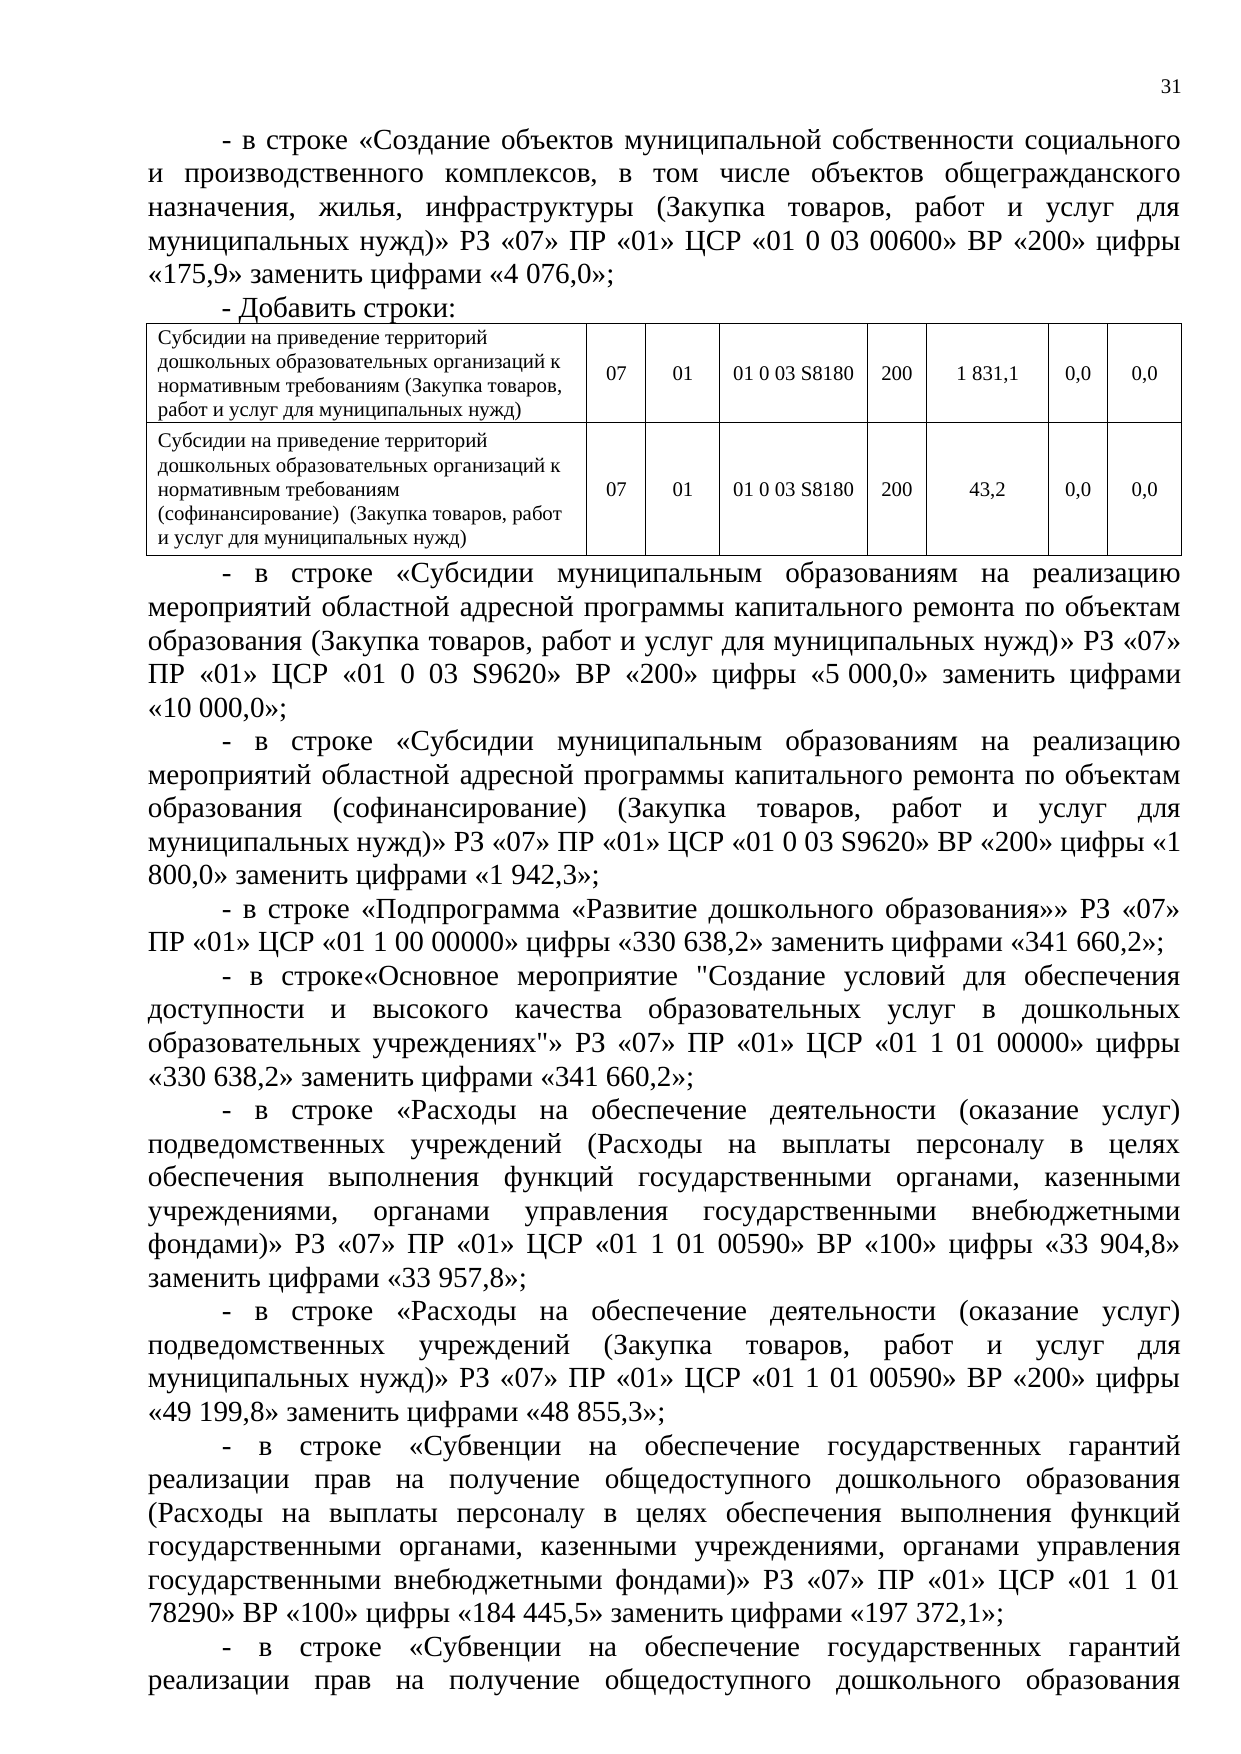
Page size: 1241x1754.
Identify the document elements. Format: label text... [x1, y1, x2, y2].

text - в строке «Создание объектов муниципальной собственности социального и производственного комплексов, в том числе объектов общегражданского назначения, жилья, инфраструктуры (Закупка товаров, работ и услуг для муниципальных нужд)» РЗ «07» ПР «01» ЦСР «01 0 03 00600» ВР «200» цифры «175,9» заменить цифрами «4 076,0»; [148, 122, 1181, 290]
table_cell 07 [587, 423, 645, 554]
text - в строке «Расходы на обеспечение деятельности (оказание услуг) подведомственных учреждений (Закупка товаров, работ и услуг для муниципальных нужд)» РЗ «07» ПР «01» ЦСР «01 1 01 00590» ВР «200» цифры «49 199,8» заменить цифрами «48 855,3»; [148, 1293, 1181, 1428]
text - в строке «Субвенции на обеспечение государственных гарантий реализации прав на получение общедоступного дошкольного образования (Расходы на выплаты персоналу в целях обеспечения выполнения функций государственными органами, казенными учреждениями, органами управления государственными внебюджетными фондами)» РЗ «07» ПР «01» ЦСР «01 1 01 78290» ВР «100» цифры «184 445,5» заменить цифрами «197 372,1»; [148, 1428, 1181, 1629]
table_cell 01 [646, 423, 719, 554]
table_header 01 0 03 S8180 [720, 324, 867, 422]
table_cell Субсидии на приведение территорий дошкольных образовательных организаций к нормативным требованиям (софинансирование) (Закупка товаров, работ и услуг для муниципальных нужд) [147, 423, 586, 554]
table_header 01 [646, 324, 719, 422]
text - в строке «Субсидии муниципальным образованиям на реализацию мероприятий областной адресной программы капитального ремонта по объектам образования (софинансирование) (Закупка товаров, работ и услуг для муниципальных нужд)» РЗ «07» ПР «01» ЦСР «01 0 03 S9620» ВР «200» цифры «1 800,0» заменить цифрами «1 942,3»; [148, 723, 1181, 891]
text - в строке «Расходы на обеспечение деятельности (оказание услуг) подведомственных учреждений (Расходы на выплаты персоналу в целях обеспечения выполнения функций государственными органами, казенными учреждениями, органами управления государственными внебюджетными фондами)» РЗ «07» ПР «01» ЦСР «01 1 01 00590» ВР «100» цифры «33 904,8» заменить цифрами «33 957,8»; [148, 1092, 1181, 1293]
table_cell 43,2 [927, 423, 1048, 554]
table_cell 200 [868, 423, 926, 554]
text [148, 1629, 1181, 1696]
text - в строке «Подпрограмма «Развитие дошкольного образования»» РЗ «07» ПР «01» ЦСР «01 1 00 00000» цифры «330 638,2» заменить цифрами «341 660,2»; [148, 891, 1181, 958]
table_cell 0,0 [1049, 423, 1107, 554]
table_cell 0,0 [1108, 423, 1181, 554]
table_header 0,0 [1049, 324, 1107, 422]
text - Добавить строки: [148, 290, 1181, 323]
table_header Субсидии на приведение территорий дошкольных образовательных организаций к нормативным требованиям (Закупка товаров, работ и услуг для муниципальных нужд) [147, 324, 586, 422]
table_header 0,0 [1108, 324, 1181, 422]
table_cell 01 0 03 S8180 [720, 423, 867, 554]
text - в строке «Субсидии муниципальным образованиям на реализацию мероприятий областной адресной программы капитального ремонта по объектам образования (Закупка товаров, работ и услуг для муниципальных нужд)» РЗ «07» ПР «01» ЦСР «01 0 03 S9620» ВР «200» цифры «5 000,0» заменить цифрами «10 000,0»; [148, 556, 1181, 723]
table_header 07 [587, 324, 645, 422]
text - в строке«Основное мероприятие "Создание условий для обеспечения доступности и высокого качества образовательных услуг в дошкольных образовательных учреждениях"» РЗ «07» ПР «01» ЦСР «01 1 01 00000» цифры «330 638,2» заменить цифрами «341 660,2»; [148, 958, 1181, 1092]
table_header 1 831,1 [927, 324, 1048, 422]
table_header 200 [868, 324, 926, 422]
